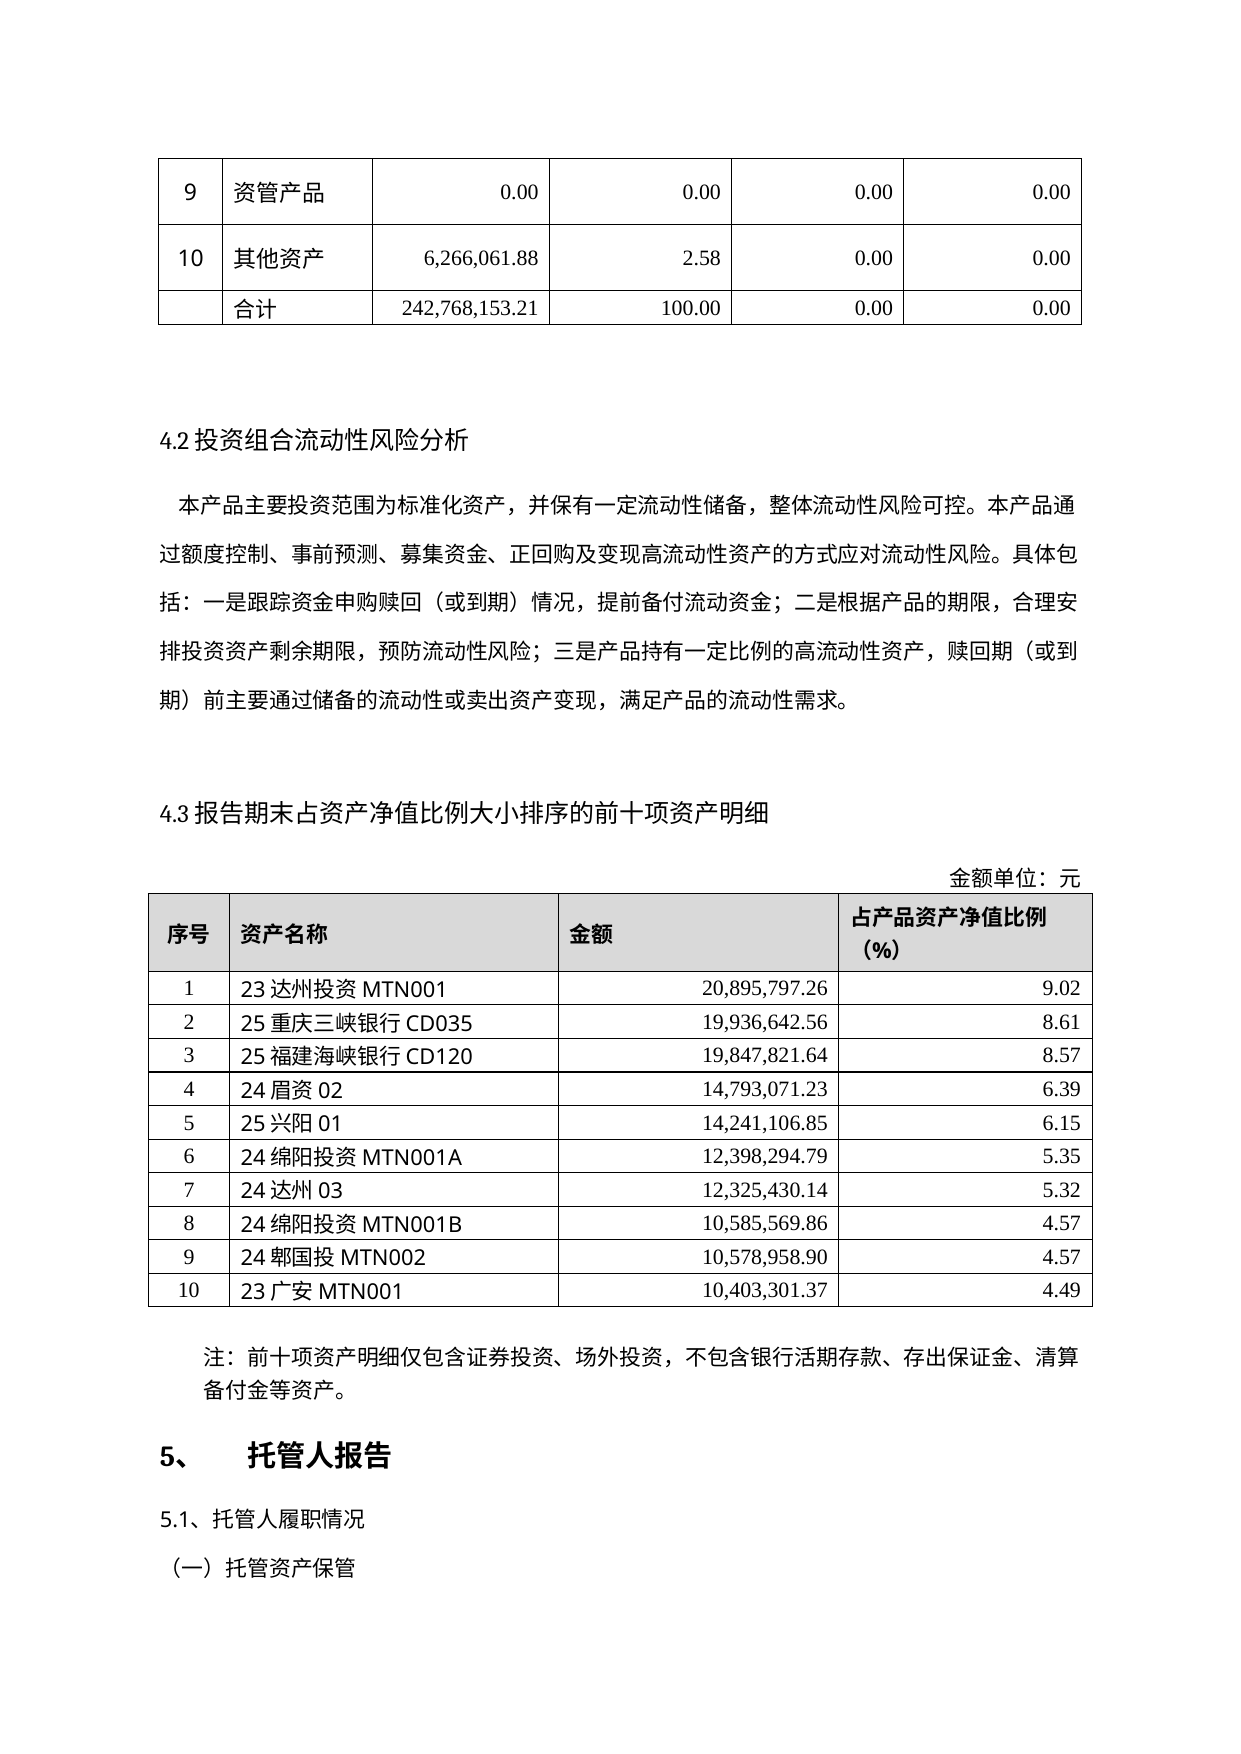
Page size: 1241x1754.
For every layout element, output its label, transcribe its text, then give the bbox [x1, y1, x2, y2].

table_cell 6.39 [839, 1073, 1092, 1105]
table_cell 0.00 [732, 159, 903, 224]
table_cell 24郫国投MTN002 [230, 1240, 558, 1273]
table_cell 8.61 [839, 1005, 1092, 1038]
table_cell 3 [149, 1039, 229, 1071]
table_cell 12,325,430.14 [559, 1173, 838, 1206]
text 本产品主要投资范围为标准化资产，并保有一定流动性储备，整体流动性风险可控。本产品通过额度控制、事前预测、募集资金、正回购及变现高流动性资产的方式应对流动性风险。具体包括：一是跟踪资金申购赎回（或到期）情况，提前备付流动资金；二是根据产品的期限，合理安排投资资产剩余期限，预防流动性风险；三是产品持有一定比例的高流动性资产，赎回期（或到期）前主要通过储备的流动性或卖出资产变现，满足产品的流动性需求。 [159, 487, 1081, 715]
table_cell 24眉资02 [230, 1073, 558, 1105]
table_cell 10,578,958.90 [559, 1240, 838, 1273]
table_cell [159, 291, 222, 324]
table_cell 8 [149, 1207, 229, 1239]
text 金额单位：元 [159, 861, 1081, 893]
table_cell 0.00 [904, 225, 1081, 290]
table_header 序号 [149, 894, 229, 971]
table_cell 4.57 [839, 1240, 1092, 1273]
table_cell 6.15 [839, 1106, 1092, 1138]
title 托管人报告 [159, 1421, 1081, 1486]
table_cell 12,398,294.79 [559, 1140, 838, 1172]
table_cell 23达州投资MTN001 [230, 972, 558, 1004]
table_cell 24绵阳投资MTN001B [230, 1207, 558, 1239]
table_header 占产品资产净值比例（%） [839, 894, 1092, 971]
table_cell 9 [159, 159, 222, 224]
table_cell 24绵阳投资MTN001A [230, 1140, 558, 1172]
title 报告期末占资产净值比例大小排序的前十项资产明细 [159, 779, 1081, 844]
table_cell 19,847,821.64 [559, 1039, 838, 1071]
table_cell 2.58 [550, 225, 731, 290]
title 投资组合流动性风险分析 [159, 406, 1081, 471]
table_cell 10,403,301.37 [559, 1274, 838, 1306]
table_header 金额 [559, 894, 838, 971]
table_cell 0.00 [373, 159, 549, 224]
table_cell 4.49 [839, 1274, 1092, 1306]
table_cell 4 [149, 1073, 229, 1105]
table_cell 5.32 [839, 1173, 1092, 1206]
table_cell 25兴阳01 [230, 1106, 558, 1138]
table_cell 4.57 [839, 1207, 1092, 1239]
table_cell 20,895,797.26 [559, 972, 838, 1004]
table_cell 0.00 [732, 291, 903, 324]
table_cell 25福建海峡银行CD120 [230, 1039, 558, 1071]
table_cell 100.00 [550, 291, 731, 324]
table_cell 0.00 [904, 291, 1081, 324]
text 5.1、托管人履职情况 [159, 1502, 1092, 1535]
table_cell 242,768,153.21 [373, 291, 549, 324]
table_cell 0.00 [550, 159, 731, 224]
table_cell 14,241,106.85 [559, 1106, 838, 1138]
text （一）托管资产保管 [159, 1551, 1092, 1583]
table_cell 8.57 [839, 1039, 1092, 1071]
table_cell 7 [149, 1173, 229, 1206]
table_cell 24达州03 [230, 1173, 558, 1206]
table_cell 14,793,071.23 [559, 1073, 838, 1105]
table_cell 合计 [223, 291, 372, 324]
table_cell 19,936,642.56 [559, 1005, 838, 1038]
table_cell 9 [149, 1240, 229, 1273]
table_cell 0.00 [904, 159, 1081, 224]
table_cell 6 [149, 1140, 229, 1172]
table_cell 9.02 [839, 972, 1092, 1004]
table_cell 10 [159, 225, 222, 290]
table_header 资产名称 [230, 894, 558, 971]
table_cell 10 [149, 1274, 229, 1306]
table_cell 资管产品 [223, 159, 372, 224]
table_cell 1 [149, 972, 229, 1004]
table_cell 5 [149, 1106, 229, 1138]
text 注：前十项资产明细仅包含证券投资、场外投资，不包含银行活期存款、存出保证金、清算备付金等资产。 [204, 1340, 1081, 1405]
table_cell 10,585,569.86 [559, 1207, 838, 1239]
table_cell 其他资产 [223, 225, 372, 290]
table_cell 2 [149, 1005, 229, 1038]
table_cell 23广安MTN001 [230, 1274, 558, 1306]
table_cell 5.35 [839, 1140, 1092, 1172]
table_cell 25重庆三峡银行CD035 [230, 1005, 558, 1038]
table_cell 0.00 [732, 225, 903, 290]
table_cell 6,266,061.88 [373, 225, 549, 290]
